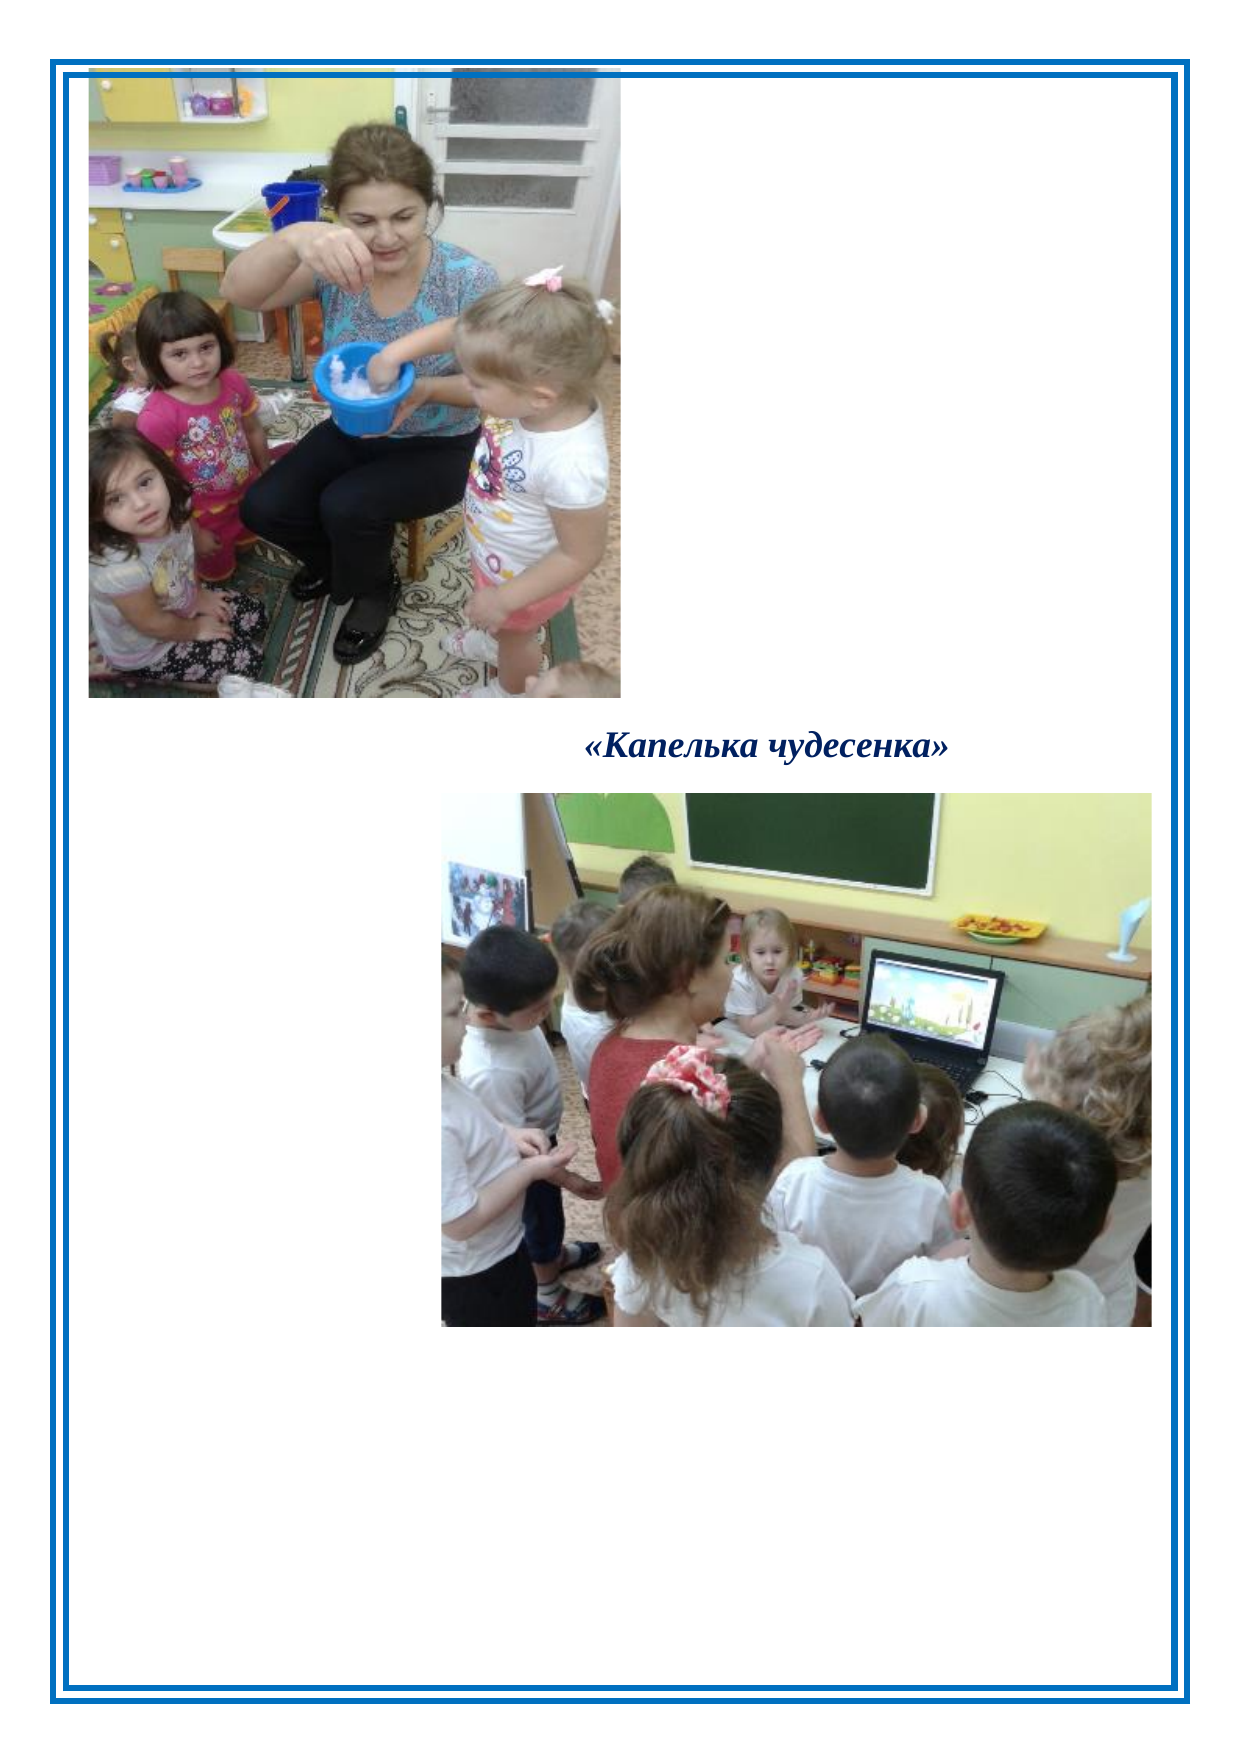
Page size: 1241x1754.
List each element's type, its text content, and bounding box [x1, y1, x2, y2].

picture [88, 68, 621, 72]
picture [88, 78, 621, 698]
picture [441, 793, 1152, 1327]
text «Капелька чудесенка» [69, 723, 1152, 766]
